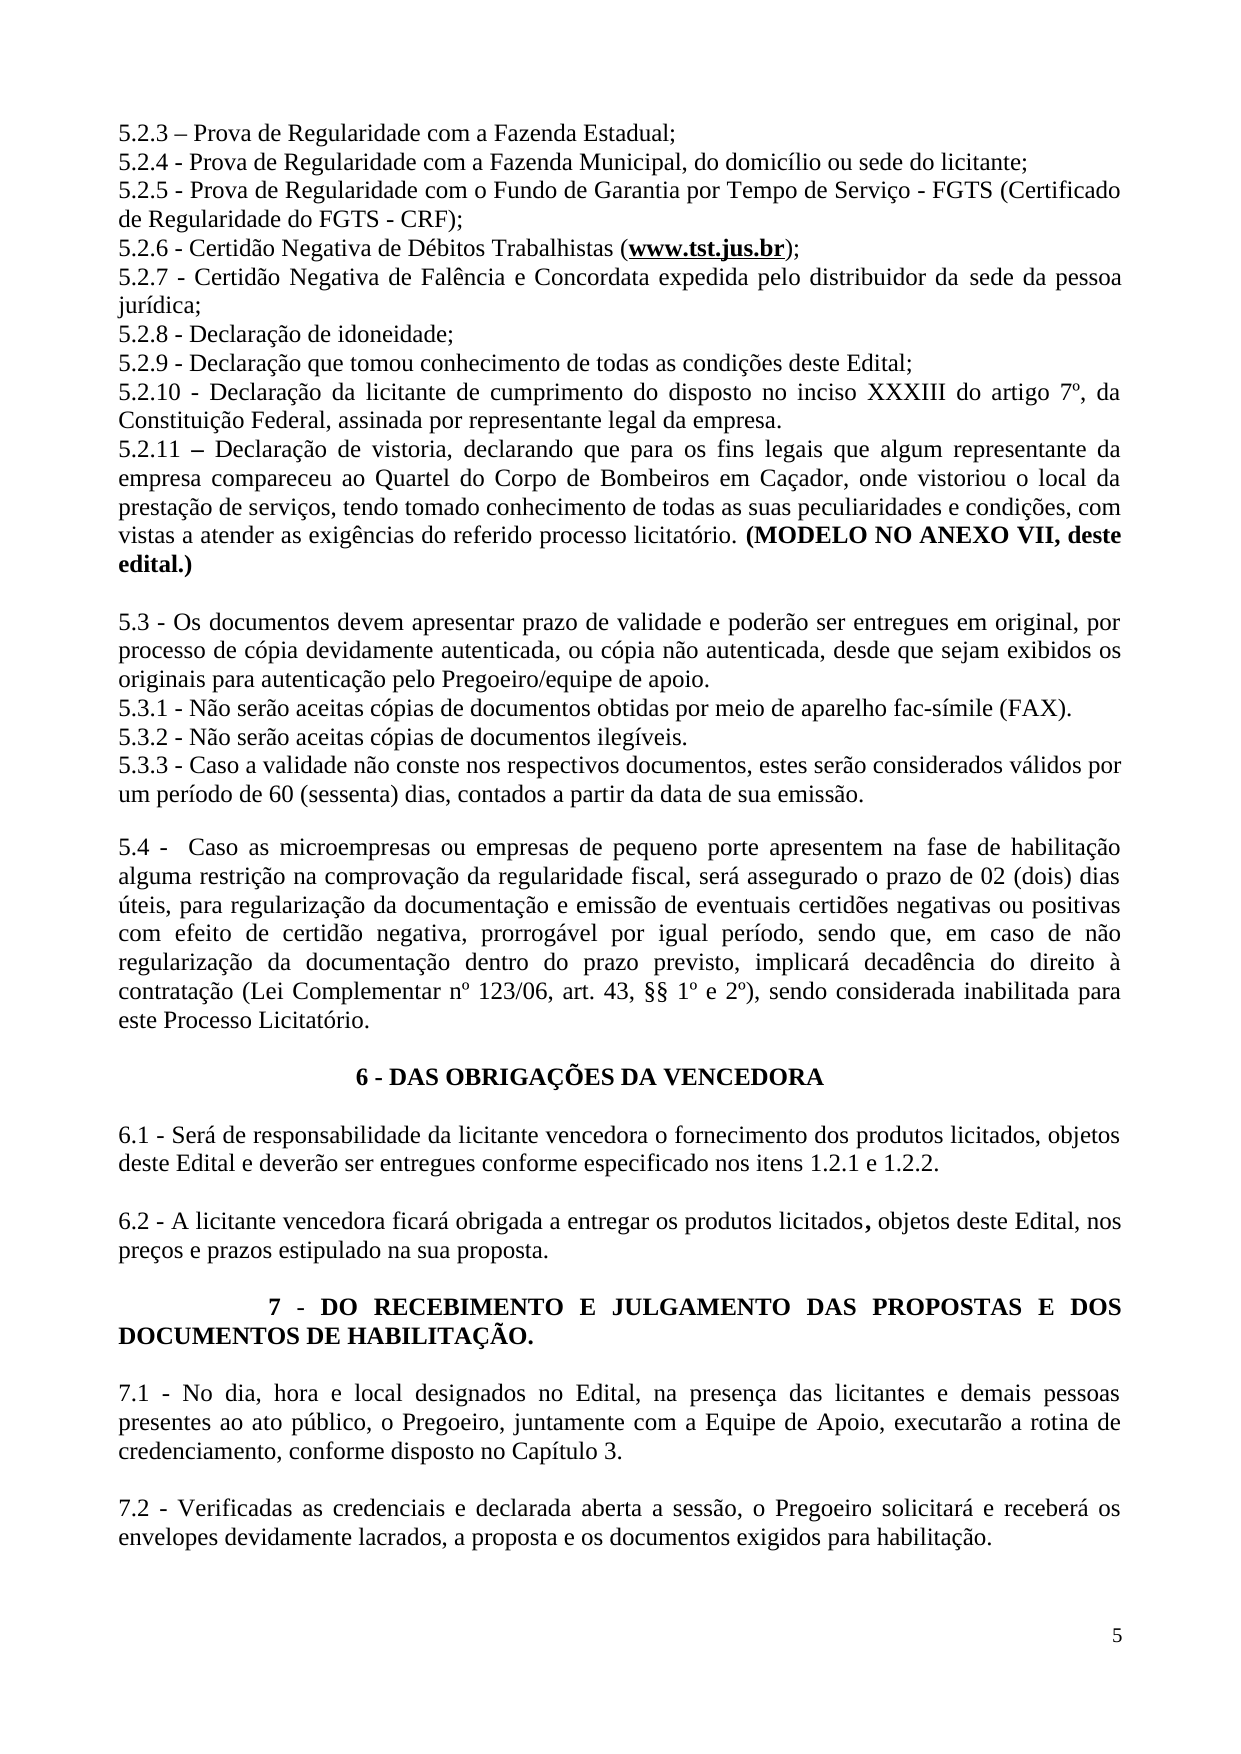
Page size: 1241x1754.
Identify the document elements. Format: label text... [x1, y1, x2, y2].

text 5.4 - Caso as microempresas ou empresas de pequeno porte apresentem na fase de habilitação alguma restrição na comprovação da regularidade fiscal, será assegurado o prazo de 02 (dois) dias úteis, para regularização da documentação e emissão de eventuais certidões negativas ou positivas com efeito de certidão negativa, prorrogável por igual período, sendo que, em caso de não regularização da documentação dentro do prazo previsto, implicará decadência do direito à contratação (Lei Complementar nº 123/06, art. 43, §§ 1º e 2º), sendo considerada inabilitada para este Processo Licitatório. [118, 832, 1122, 1033]
text 7 - DO RECEBIMENTO E JULGAMENTO DAS PROPOSTAS E DOS DOCUMENTOS DE HABILITAÇÃO. [118, 1292, 1122, 1350]
text 5.2.8 - Declaração de idoneidade; [118, 319, 1122, 348]
text 5.2.11 – Declaração de vistoria, declarando que para os fins legais que algum representante da empresa compareceu ao Quartel do Corpo de Bombeiros em Caçador, onde vistoriou o local da prestação de serviços, tendo tomado conhecimento de todas as suas peculiaridades e condições, com vistas a atender as exigências do referido processo licitatório. (MODELO NO ANEXO VII, deste edital.) [118, 434, 1122, 578]
text 5.3 - Os documentos devem apresentar prazo de validade e poderão ser entregues em original, por processo de cópia devidamente autenticada, ou cópia não autenticada, desde que sejam exibidos os originais para autenticação pelo Pregoeiro/equipe de apoio. [118, 607, 1122, 693]
title 5.2.7 - Certidão Negativa de Falência e Concordata expedida pelo distribuidor da sede da pessoa jurídica; [118, 262, 1122, 319]
text 6 - DAS OBRIGAÇÕES DA VENCEDORA [118, 1062, 1122, 1091]
title 5.2.6 - Certidão Negativa de Débitos Trabalhistas (www.tst.jus.br); [118, 233, 1122, 262]
text 5.2.5 - Prova de Regularidade com o Fundo de Garantia por Tempo de Serviço - FGTS (Certificado de Regularidade do FGTS - CRF); [118, 176, 1122, 233]
text 5.2.3 – Prova de Regularidade com a Fazenda Estadual; [118, 118, 1122, 147]
text 7.2 - Verificadas as credenciais e declarada aberta a sessão, o Pregoeiro solicitará e receberá os envelopes devidamente lacrados, a proposta e os documentos exigidos para habilitação. [118, 1493, 1122, 1551]
text 5.2.4 - Prova de Regularidade com a Fazenda Municipal, do domicílio ou sede do licitante; [118, 147, 1122, 176]
title 5.2.9 - Declaração que tomou conhecimento de todas as condições deste Edital; [118, 348, 1122, 377]
text 5.3.1 - Não serão aceitas cópias de documentos obtidas por meio de aparelho fac-símile (FAX). [118, 693, 1122, 722]
text 5.2.10 - Declaração da licitante de cumprimento do disposto no inciso XXXIII do artigo 7º, da Constituição Federal, assinada por representante legal da empresa. [118, 377, 1122, 434]
text 6.1 - Será de responsabilidade da licitante vencedora o fornecimento dos produtos licitados, objetos deste Edital e deverão ser entregues conforme especificado nos itens 1.2.1 e 1.2.2. [118, 1120, 1122, 1177]
text 5.3.3 - Caso a validade não conste nos respectivos documentos, estes serão considerados válidos por um período de 60 (sessenta) dias, contados a partir da data de sua emissão. [118, 751, 1122, 808]
text 6.2 - A licitante vencedora ficará obrigada a entregar os produtos licitados, objetos deste Edital, nos preços e prazos estipulado na sua proposta. [118, 1206, 1122, 1263]
text 5.3.2 - Não serão aceitas cópias de documentos ilegíveis. [118, 722, 1122, 751]
text 7.1 - No dia, hora e local designados no Edital, na presença das licitantes e demais pessoas presentes ao ato público, o Pregoeiro, juntamente com a Equipe de Apoio, executarão a rotina de credenciamento, conforme disposto no Capítulo 3. [118, 1378, 1122, 1465]
